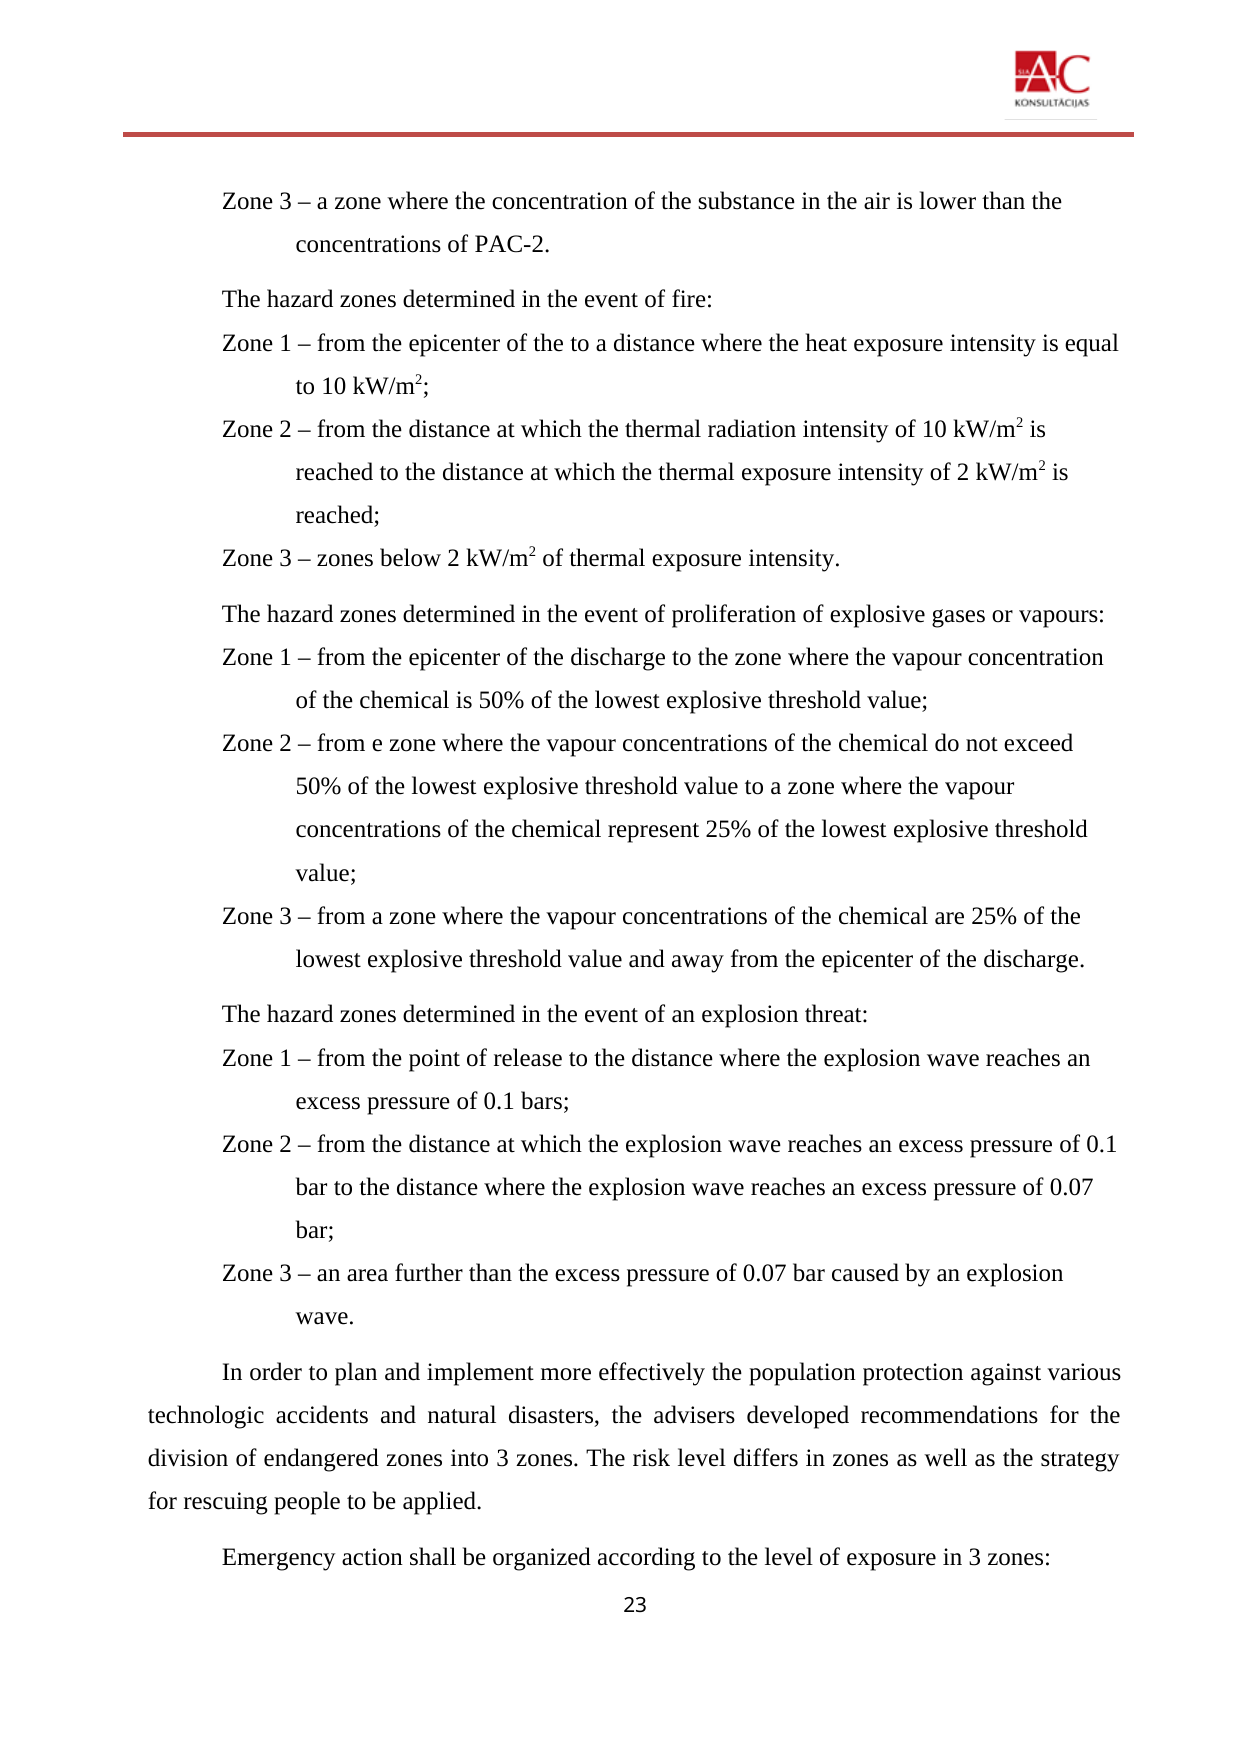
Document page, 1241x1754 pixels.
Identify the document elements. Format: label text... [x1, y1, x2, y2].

list Zone 3 – from a zone where the vapour concentrations of the chemical are 25% of the lowest explosive threshold value and away from the epicenter of the discharge. [222, 901, 1122, 973]
text The hazard zones determined in the event of an explosion threat: [148, 999, 1122, 1028]
picture [1003, 34, 1097, 119]
list Zone 1 – from the point of release to the distance where the explosion wave reaches an excess pressure of 0.1 bars; [222, 1043, 1122, 1114]
list Zone 3 – an area further than the excess pressure of 0.07 bar caused by an explosion wave. [222, 1258, 1122, 1330]
list Zone 2 – from e zone where the vapour concentrations of the chemical do not exceed 50% of the lowest explosive threshold value to a zone where the vapour concentrations of the chemical represent 25% of the lowest explosive threshold value; [222, 728, 1122, 886]
text In order to plan and implement more effectively the population protection against various technologic accidents and natural disasters, the advisers developed recommendations for the division of endangered zones into 3 zones. The risk level differs in zones as well as the strategy for rescuing people to be applied. [148, 1357, 1122, 1515]
list Zone 1 – from the epicenter of the discharge to the zone where the vapour concentration of the chemical is 50% of the lowest explosive threshold value; [222, 642, 1122, 714]
list Zone 1 – from the epicenter of the to a distance where the heat exposure intensity is equal to 10 kW/m2; [222, 328, 1122, 399]
list Zone 3 – zones below 2 kW/m2 of thermal exposure intensity. [222, 543, 1122, 572]
text The hazard zones determined in the event of proliferation of explosive gases or vapours: [148, 599, 1122, 628]
list Zone 2 – from the distance at which the thermal radiation intensity of 10 kW/m2 is reached to the distance at which the thermal exposure intensity of 2 kW/m2 is reached; [222, 414, 1122, 529]
text Emergency action shall be organized according to the level of exposure in 3 zones: [148, 1542, 1122, 1571]
text The hazard zones determined in the event of fire: [148, 284, 1122, 313]
list Zone 3 – a zone where the concentration of the substance in the air is lower than the concentrations of PAC-2. [222, 186, 1122, 258]
list Zone 2 – from the distance at which the explosion wave reaches an excess pressure of 0.1 bar to the distance where the explosion wave reaches an excess pressure of 0.07 bar; [222, 1129, 1122, 1244]
